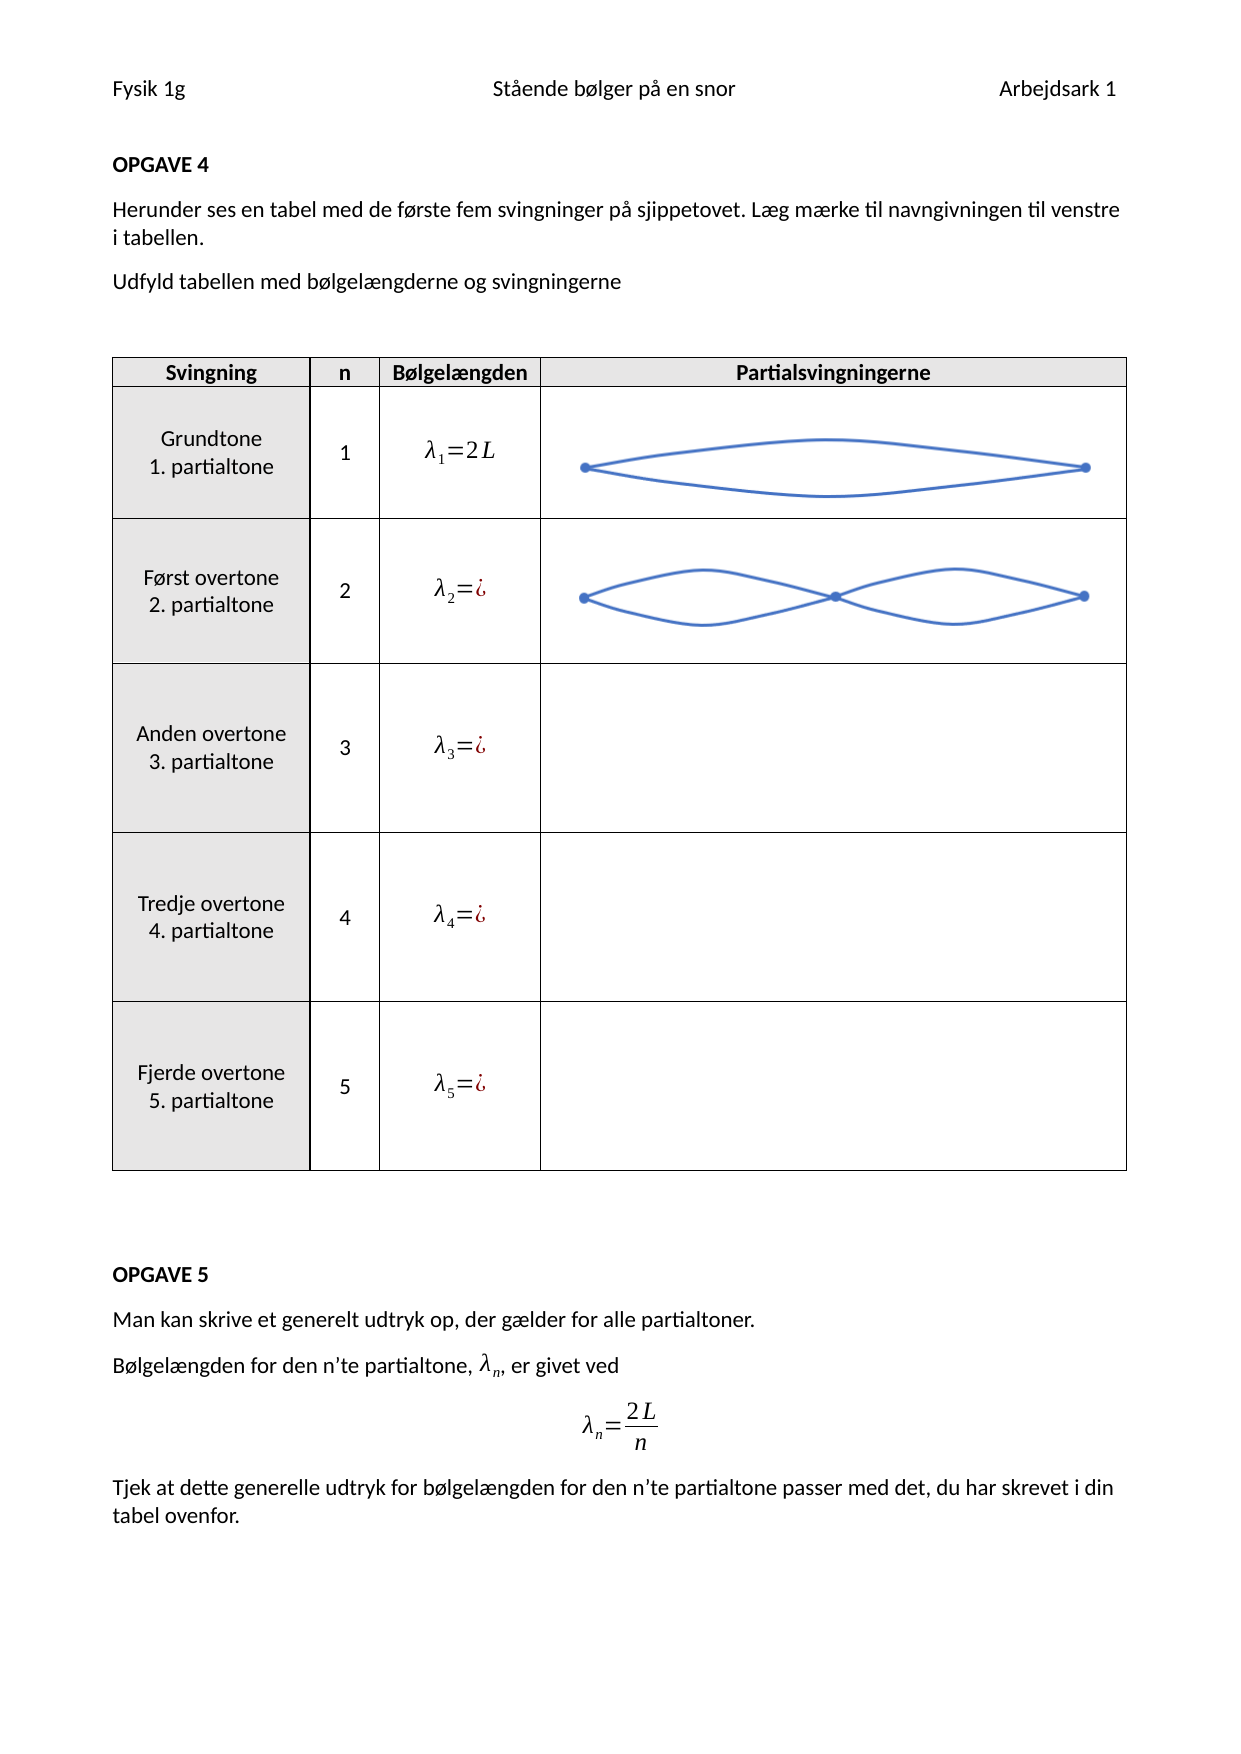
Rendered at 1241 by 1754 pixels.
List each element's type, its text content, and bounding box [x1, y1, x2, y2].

text Herunder ses en tabel med de første fem svingninger på sjippetovet. Læg mærke til navngivningen til venstre i tabellen. [112, 195, 1128, 251]
table_cell [541, 664, 1126, 832]
table_cell Tredje overtone 4. partialtone [113, 833, 309, 1001]
table_header Bølgelængden [380, 358, 540, 386]
table_header n [311, 358, 379, 386]
table_cell 3 [311, 664, 379, 832]
picture [576, 558, 1096, 633]
table_cell Først overtone 2. partialtone [113, 519, 309, 662]
table_header Partialsvingningerne [541, 358, 1126, 386]
table_cell 5 [311, 1002, 379, 1170]
table_cell [541, 519, 1126, 662]
picture [555, 412, 1100, 518]
table_cell 1 [311, 387, 379, 518]
table_cell Grundtone 1. partialtone [113, 387, 309, 518]
table_cell Anden overtone 3. partialtone [113, 664, 309, 832]
table_cell 2 [311, 519, 379, 662]
table_cell [380, 387, 540, 518]
text OPGAVE 4 [112, 150, 1128, 178]
table_cell [541, 387, 1126, 518]
table_cell [380, 519, 540, 662]
text Bølgelængden for den n’te partialtone, , er givet ved [112, 1350, 1128, 1381]
table_cell 4 [311, 833, 379, 1001]
table_cell Fjerde overtone 5. partialtone [113, 1002, 309, 1170]
text Udfyld tabellen med bølgelængderne og svingningerne [112, 267, 1128, 295]
table_cell [541, 1002, 1126, 1170]
text Man kan skrive et generelt udtryk op, der gælder for alle partialtoner. [112, 1305, 1128, 1333]
text Tjek at dette generelle udtryk for bølgelængden for den n’te partialtone passer med det, du har skrevet i din tabel ovenfor. [112, 1473, 1128, 1529]
table_cell [380, 1002, 540, 1170]
text OPGAVE 5 [112, 1260, 1128, 1288]
table_cell [541, 833, 1126, 1001]
table_cell [380, 664, 540, 832]
table_header Svingning [113, 358, 309, 386]
table_cell [380, 833, 540, 1001]
